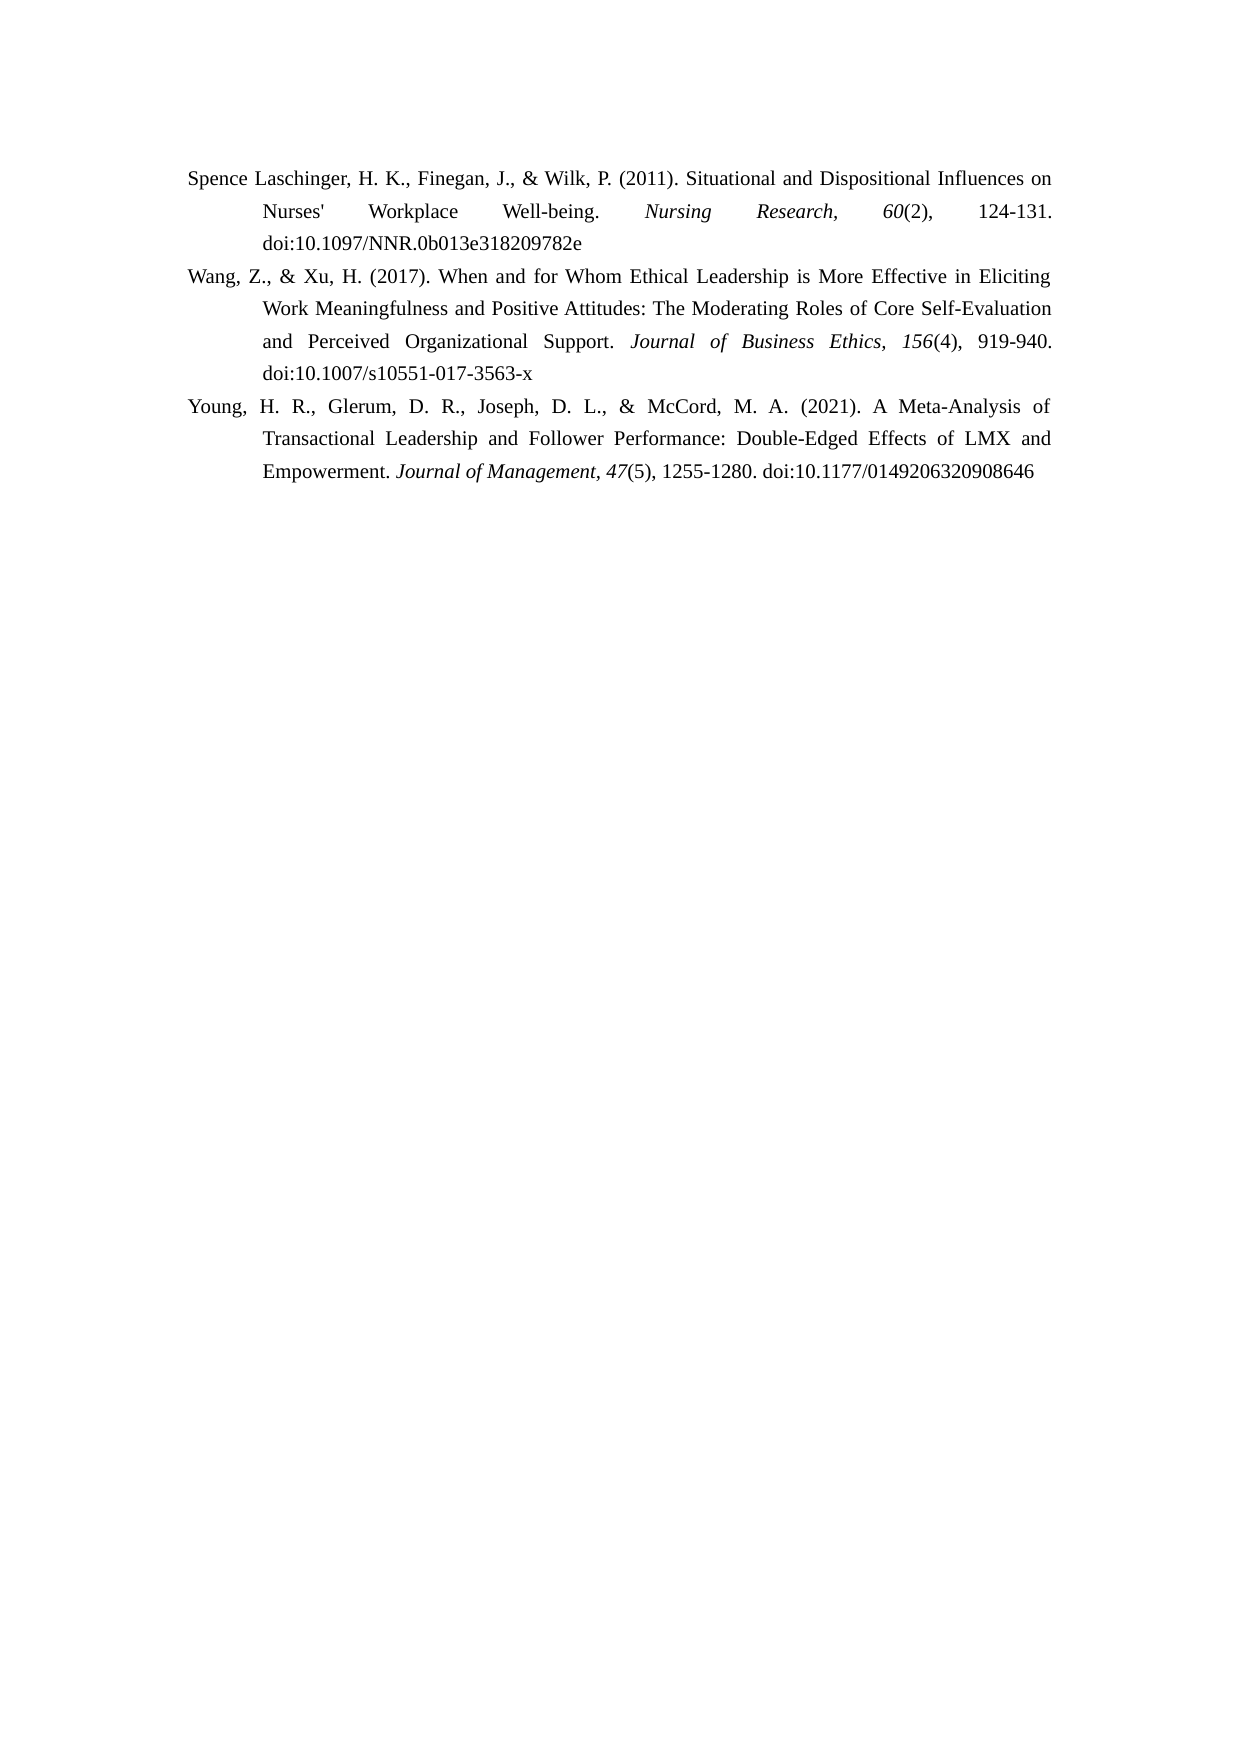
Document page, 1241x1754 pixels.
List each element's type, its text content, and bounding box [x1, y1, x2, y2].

text Spence Laschinger, H. K., Finegan, J., & Wilk, P. (2011). Situational and Dispositional Influences on Nurses' Workplace Well-being. Nursing Research, 60(2), 124-131. doi:10.1097/NNR.0b013e318209782e [187, 162, 1053, 259]
text Young, H. R., Glerum, D. R., Joseph, D. L., & McCord, M. A. (2021). A Meta-Analysis of Transactional Leadership and Follower Performance: Double-Edged Effects of LMX and Empowerment. Journal of Management, 47(5), 1255-1280. doi:10.1177/0149206320908646 [187, 389, 1053, 487]
text Wang, Z., & Xu, H. (2017). When and for Whom Ethical Leadership is More Effective in Eliciting Work Meaningfulness and Positive Attitudes: The Moderating Roles of Core Self-Evaluation and Perceived Organizational Support. Journal of Business Ethics, 156(4), 919-940. doi:10.1007/s10551-017-3563-x [187, 259, 1053, 389]
